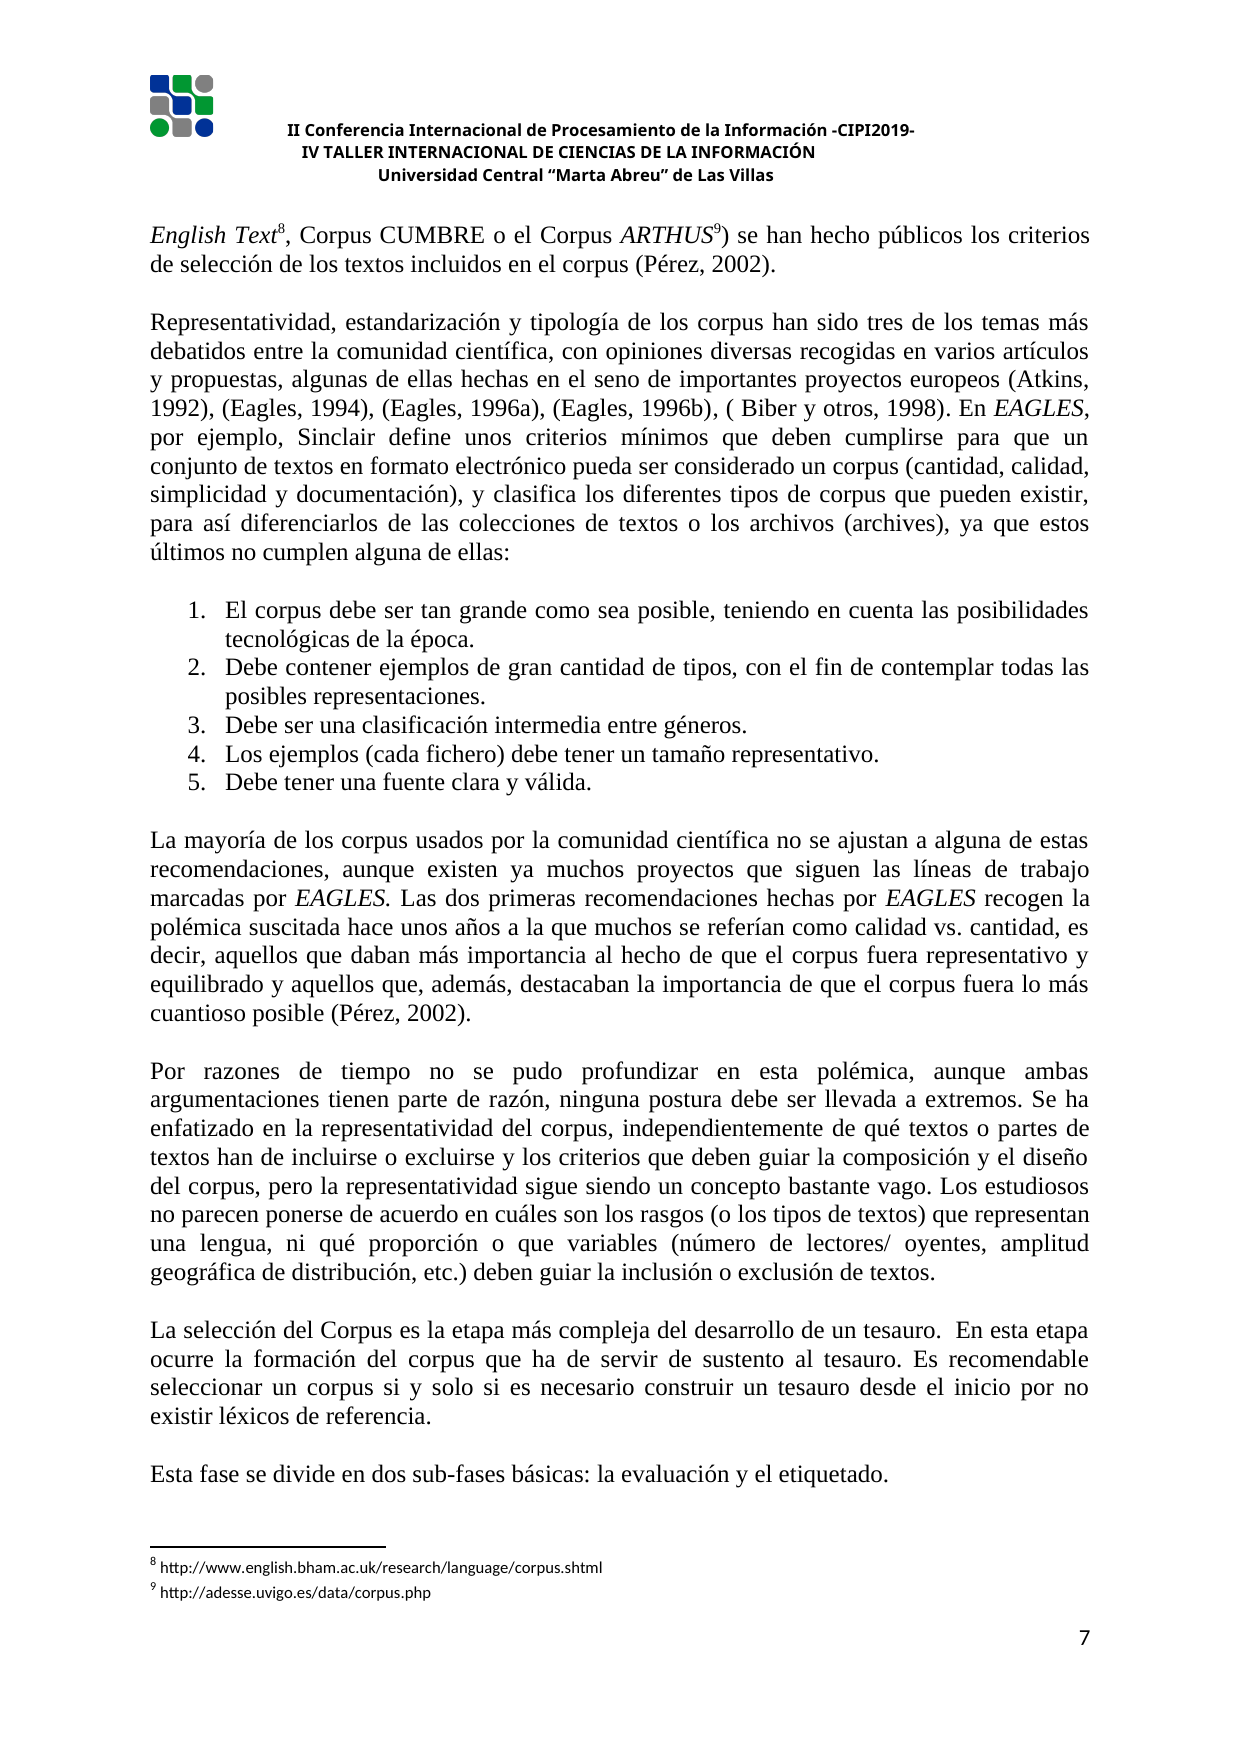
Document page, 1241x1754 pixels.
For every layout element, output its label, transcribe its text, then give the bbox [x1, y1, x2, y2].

list Debe tener una fuente clara y válida. [187, 767, 1090, 796]
text Representatividad, estandarización y tipología de los corpus han sido tres de los temas más debatidos entre la comunidad científica, con opiniones diversas recogidas en varios artículos y propuestas, algunas de ellas hechas en el seno de importantes proyectos europeos (Atkins, 1992), (Eagles, 1994), (Eagles, 1996a), (Eagles, 1996b), ( Biber y otros, 1998). En EAGLES, por ejemplo, Sinclair define unos criterios mínimos que deben cumplirse para que un conjunto de textos en formato electrónico pueda ser considerado un corpus (cantidad, calidad, simplicidad y documentación), y clasifica los diferentes tipos de corpus que pueden existir, para así diferenciarlos de las colecciones de textos o los archivos (archives), ya que estos últimos no cumplen alguna de ellas: [150, 307, 1090, 566]
list Los ejemplos (cada fichero) debe tener un tamaño representativo. [187, 739, 1090, 767]
text Por razones de tiempo no se pudo profundizar en esta polémica, aunque ambas argumentaciones tienen parte de razón, ninguna postura debe ser llevada a extremos. Se ha enfatizado en la representatividad del corpus, independientemente de qué textos o partes de textos han de incluirse o excluirse y los criterios que deben guiar la composición y el diseño del corpus, pero la representatividad sigue siendo un concepto bastante vago. Los estudiosos no parecen ponerse de acuerdo en cuáles son los rasgos (o los tipos de textos) que representan una lengua, ni qué proporción o que variables (número de lectores/ oyentes, amplitud geográfica de distribución, etc.) deben guiar la inclusión o exclusión de textos. [150, 1056, 1090, 1286]
text La selección del Corpus es la etapa más compleja del desarrollo de un tesauro. En esta etapa ocurre la formación del corpus que ha de servir de sustento al tesauro. Es recomendable seleccionar un corpus si y solo si es necesario construir un tesauro desde el inicio por no existir léxicos de referencia. [150, 1315, 1090, 1430]
text Esta fase se divide en dos sub-fases básicas: la evaluación y el etiquetado. [150, 1459, 1090, 1488]
list El corpus debe ser tan grande como sea posible, teniendo en cuenta las posibilidades tecnológicas de la época. [187, 595, 1090, 652]
list Debe ser una clasificación intermedia entre géneros. [187, 710, 1090, 739]
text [150, 220, 1090, 278]
text La mayoría de los corpus usados por la comunidad científica no se ajustan a alguna de estas recomendaciones, aunque existen ya muchos proyectos que siguen las líneas de trabajo marcadas por EAGLES. Las dos primeras recomendaciones hechas por EAGLES recogen la polémica suscitada hace unos años a la que muchos se referían como calidad vs. cantidad, es decir, aquellos que daban más importancia al hecho de que el corpus fuera representativo y equilibrado y aquellos que, además, destacaban la importancia de que el corpus fuera lo más cuantioso posible (Pérez, 2002). [150, 825, 1090, 1027]
list Debe contener ejemplos de gran cantidad de tipos, con el fin de contemplar todas las posibles representaciones. [187, 652, 1090, 710]
picture [150, 75, 214, 137]
